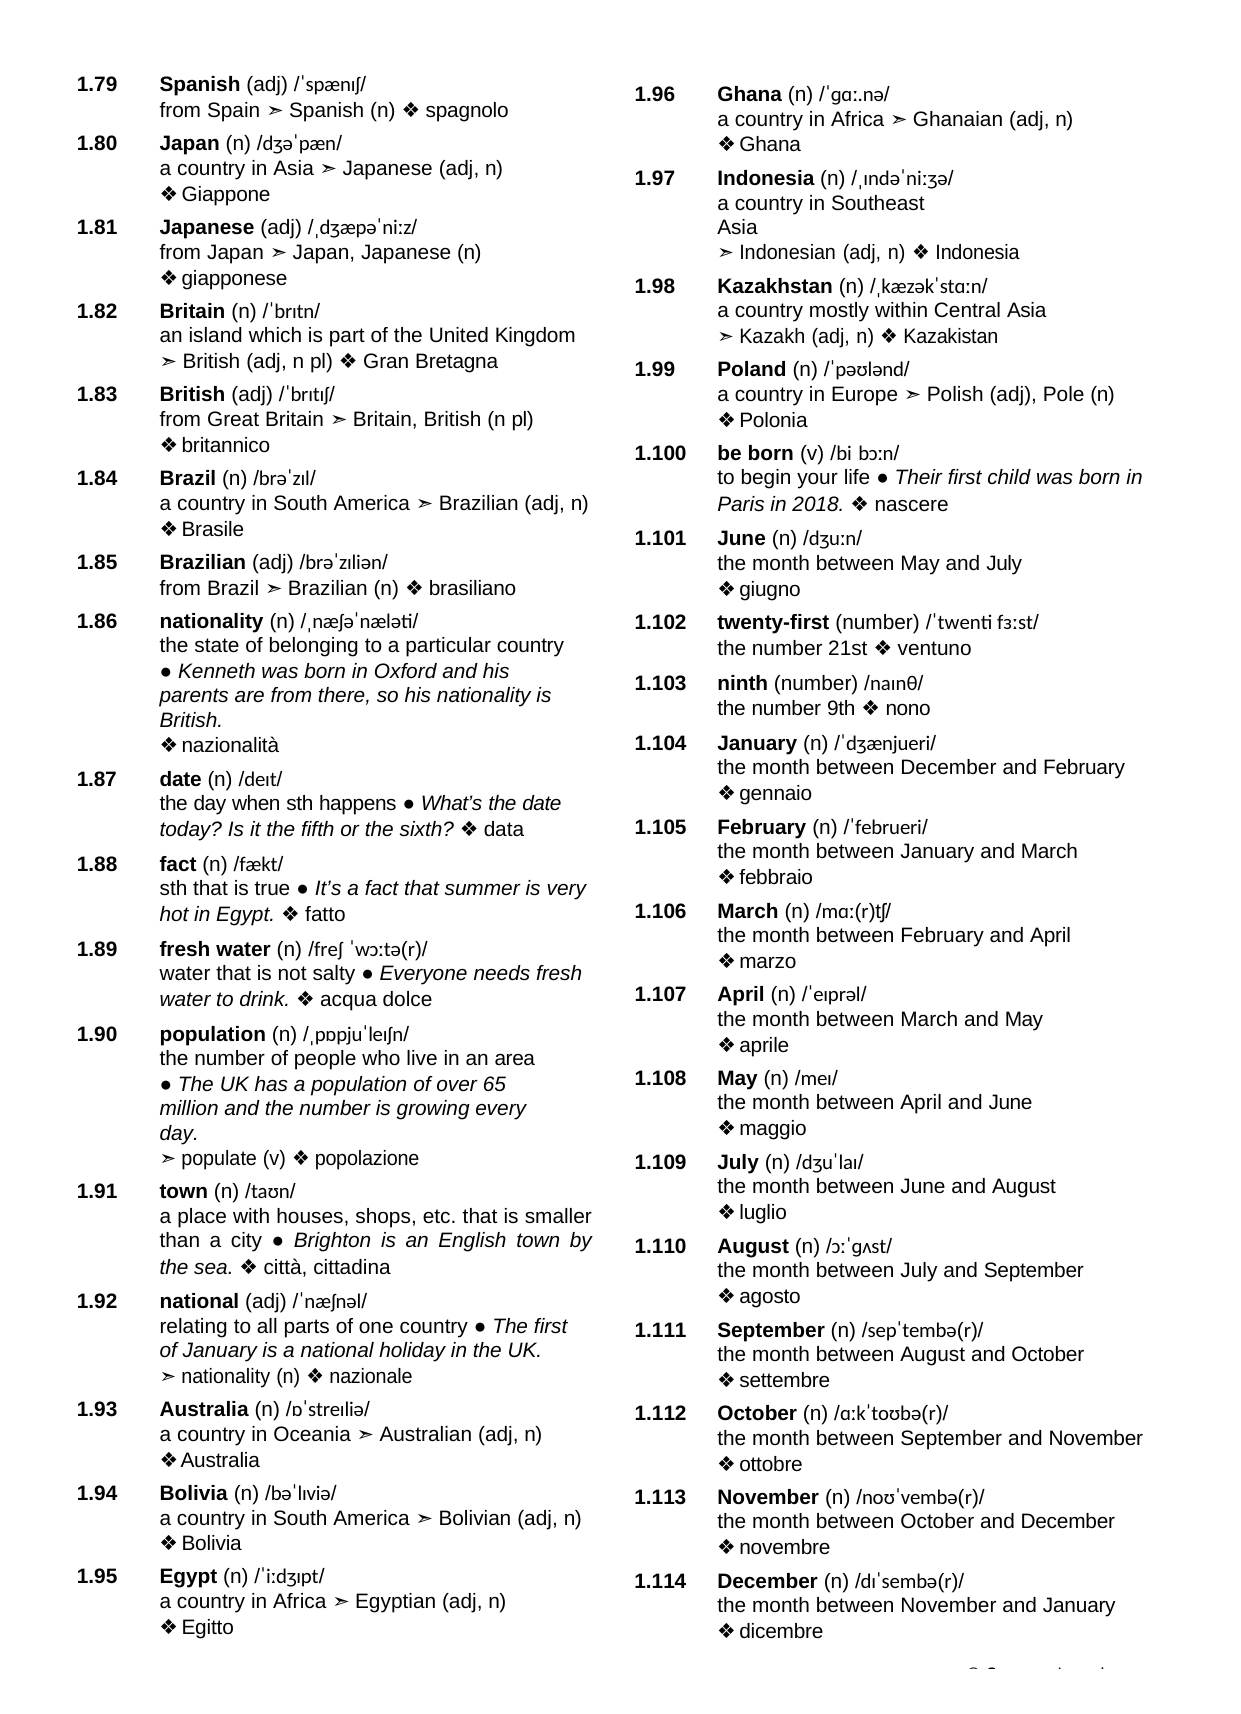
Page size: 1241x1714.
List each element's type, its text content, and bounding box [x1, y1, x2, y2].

list gennaio [717, 779, 1240, 806]
list twenty-first (number) /ˈtwenti fɜːst/ the number 21st ❖ ventuno [634, 610, 1042, 662]
list Ghana (n) /ˈɡɑː.nə/ [634, 81, 1240, 106]
list Egitto [159, 1614, 592, 1640]
list Ghana [717, 131, 1240, 157]
text a country in Africa ➣ Egyptian (adj, n) [159, 1589, 592, 1614]
list luglio [717, 1198, 1240, 1225]
list ottobre [717, 1450, 1240, 1476]
text relating to all parts of one country ● The first of January is a national holiday in the UK. [159, 1314, 578, 1362]
list fresh water (n) /freʃ ˈwɔːtə(r)/ [77, 936, 592, 961]
text the number of people who live in an area [159, 1046, 592, 1070]
list date (n) /deɪt/ [77, 766, 592, 791]
list July (n) /dʒuˈlaɪ/ [634, 1149, 1240, 1174]
text to begin your life ● Their first child was born in Paris in 2018. ❖ nascere [717, 466, 1183, 517]
text a country in South America ➣ Bolivian (adj, n) [159, 1505, 592, 1530]
list Kazakhstan (n) /ˌkæzəkˈstɑːn/ [634, 273, 1240, 298]
list britannico [159, 432, 592, 458]
list May (n) /meɪ/ [634, 1066, 1240, 1091]
list December (n) /dɪˈsembə(r)/ [634, 1568, 1240, 1593]
list Kenneth was born in Oxford and his parents are from there, so his nationality is British. [159, 659, 584, 732]
list Brazilian (adj) /brəˈzɪliən/ [77, 550, 592, 574]
text ➣ British (adj, n pl) ❖ Gran Bretagna [159, 347, 592, 374]
list The UK has a population of over 65 million and the number is growing every day. [159, 1071, 570, 1144]
text a country in Africa ➣ Ghanaian (adj, n) [717, 106, 1240, 131]
text a country in Europe ➣ Polish (adj), Pole (n) [717, 381, 1240, 407]
text the month between April and June [717, 1091, 1240, 1114]
text the month between May and July [717, 551, 1240, 575]
list febbraio [717, 863, 1240, 890]
text water that is not salty ● Everyone needs fresh water to drink. ❖ acqua dolce [159, 962, 592, 1013]
text ➣ populate (v) ❖ popolazione [159, 1145, 592, 1171]
list February (n) /ˈfebrueri/ [634, 814, 1240, 839]
list Bolivia [159, 1530, 592, 1556]
text a country mostly within Central Asia [717, 298, 1240, 322]
list Poland (n) /ˈpəʊlənd/ [634, 357, 1240, 381]
list aprile [717, 1031, 1240, 1057]
list October (n) /ɑːkˈtoʊbə(r)/ [634, 1401, 1240, 1426]
list Brazil (n) /brəˈzɪl/ [77, 466, 592, 491]
text a country in Oceania ➣ Australian (adj, n) [159, 1421, 592, 1446]
text a country in South America ➣ Brazilian (adj, n) [159, 491, 592, 516]
text from Japan ➣ Japan, Japanese (n) [159, 239, 592, 264]
list November (n) /noʊˈvembə(r)/ [634, 1484, 1240, 1510]
list Giappone [159, 181, 592, 206]
list giugno [717, 575, 1240, 601]
list national (adj) /ˈnæʃnəl/ [77, 1288, 592, 1314]
list settembre [717, 1366, 1240, 1392]
list Australia (n) /ɒˈstreɪliə/ [77, 1397, 592, 1421]
list dicembre [717, 1617, 1240, 1644]
list January (n) /ˈdʒænjueri/ [634, 730, 1240, 756]
list August (n) /ɔːˈɡʌst/ [634, 1233, 1240, 1258]
text a place with houses, shops, etc. that is smaller than a city ● Brighton is an English town by the sea. ❖ città, cittadina [159, 1204, 592, 1281]
text ➣ nationality (n) ❖ nazionale [159, 1363, 592, 1388]
list Bolivia (n) /bəˈlɪviə/ [77, 1480, 592, 1505]
text an island which is part of the United Kingdom [159, 324, 592, 347]
list ninth (number) /naɪnθ/ the number 9th ❖ nono [634, 671, 932, 722]
list fact (n) /fækt/ [77, 851, 592, 876]
list maggio [717, 1114, 1240, 1141]
text from Great Britain ➣ Britain, British (n pl) [159, 407, 592, 432]
list giapponese [159, 264, 592, 290]
list Britain (n) /ˈbrɪtn/ [77, 298, 592, 324]
list Polonia [717, 407, 1240, 432]
list September (n) /sepˈtembə(r)/ [634, 1317, 1240, 1342]
text the day when sth happens ● What’s the date today? Is it the fifth or the sixth? ❖ data [159, 792, 592, 843]
text ➣ Indonesian (adj, n) ❖ Indonesia [717, 238, 1240, 265]
text the month between February and April [717, 923, 1240, 947]
list nationality (n) /ˌnæʃəˈnæləti/ [77, 608, 592, 634]
list Australia [159, 1446, 592, 1472]
list June (n) /dʒuːn/ [634, 526, 1240, 551]
text the month between August and October [717, 1342, 1240, 1366]
list Japanese (adj) /ˌdʒæpəˈniːz/ [77, 214, 592, 239]
list Spanish (adj) /ˈspænɪʃ/ [77, 72, 592, 97]
text the month between January and March [717, 839, 1240, 863]
text the month between September and November [717, 1426, 1240, 1450]
text the state of belonging to a particular country [159, 634, 592, 658]
list town (n) /taʊn/ [77, 1179, 592, 1204]
list Egypt (n) /ˈiːdʒɪpt/ [77, 1564, 592, 1589]
text the month between November and January [717, 1593, 1240, 1617]
text a country in Asia ➣ Japanese (adj, n) [159, 155, 592, 181]
text the month between October and December [717, 1510, 1240, 1533]
list April (n) /ˈeɪprəl/ [634, 982, 1240, 1007]
text the month between June and August [717, 1174, 1240, 1198]
list Brasile [159, 516, 592, 542]
text from Spain ➣ Spanish (n) ❖ spagnolo [159, 97, 592, 123]
list novembre [717, 1533, 1240, 1560]
list population (n) /ˌpɒpjuˈleɪʃn/ [77, 1021, 592, 1046]
list March (n) /mɑː(r)tʃ/ [634, 898, 1240, 923]
list agosto [717, 1282, 1240, 1309]
list Indonesia (n) /ˌɪndəˈniːʒə/ a country in Southeast Asia [634, 165, 970, 238]
text ➣ Kazakh (adj, n) ❖ Kazakistan [717, 322, 1240, 349]
list nazionalità [159, 732, 592, 758]
list marzo [717, 947, 1240, 973]
list be born (v) /bi bɔːn/ [634, 441, 1240, 466]
text the month between July and September [717, 1258, 1240, 1282]
text sth that is true ● It’s a fact that summer is very hot in Egypt. ❖ fatto [159, 877, 592, 928]
list British (adj) /ˈbrɪtɪʃ/ [77, 382, 592, 407]
text the month between December and February [717, 756, 1240, 779]
text from Brazil ➣ Brazilian (n) ❖ brasiliano [159, 574, 592, 600]
text the month between March and May [717, 1007, 1240, 1031]
list Japan (n) /dʒəˈpæn/ [77, 131, 592, 155]
